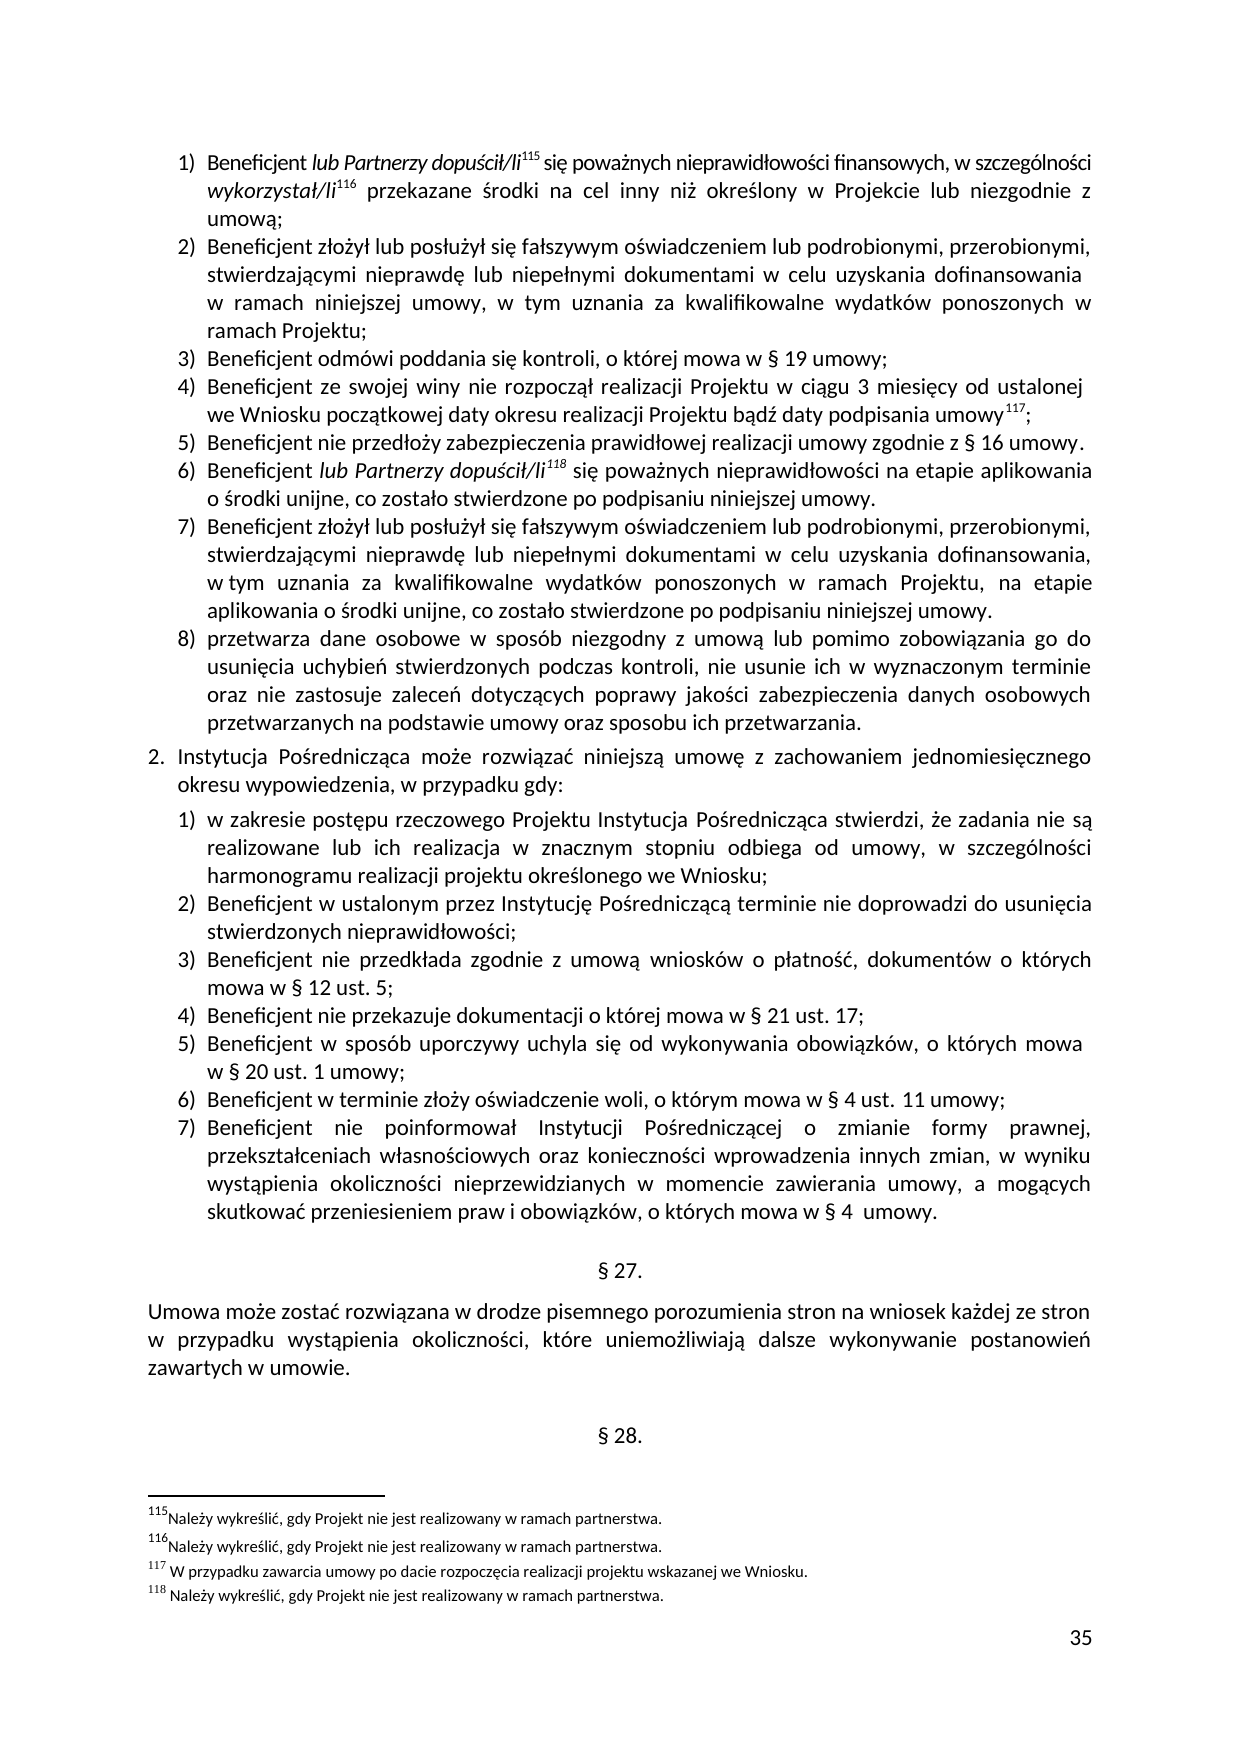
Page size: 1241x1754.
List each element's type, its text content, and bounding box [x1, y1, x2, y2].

text Umowa może zostać rozwiązana w drodze pisemnego porozumienia stron na wniosek każdej ze stron w przypadku wystąpienia okoliczności, które uniemożliwiają dalsze wykonywanie postanowień zawartych w umowie. [148, 1297, 1092, 1381]
list Beneficjent nie przedłoży zabezpieczenia prawidłowej realizacji umowy zgodnie z § 16 umowy. [177, 428, 1092, 456]
list Beneficjent w terminie złoży oświadczenie woli, o którym mowa w § 4 ust. 11 umowy; [177, 1085, 1092, 1113]
text § 27. [148, 1256, 1092, 1284]
list Beneficjent nie przedkłada zgodnie z umową wniosków o płatność, dokumentów o których mowa w § 12 ust. 5; [177, 945, 1092, 1001]
list Instytucja Pośrednicząca może rozwiązać niniejszą umowę z zachowaniem jednomiesięcznego okresu wypowiedzenia, w przypadku gdy: [148, 742, 1092, 798]
list przetwarza dane osobowe w sposób niezgodny z umową lub pomimo zobowiązania go do usunięcia uchybień stwierdzonych podczas kontroli, nie usunie ich w wyznaczonym terminie oraz nie zastosuje zaleceń dotyczących poprawy jakości zabezpieczenia danych osobowych przetwarzanych na podstawie umowy oraz sposobu ich przetwarzania. [177, 624, 1092, 736]
list Beneficjent w sposób uporczywy uchyla się od wykonywania obowiązków, o których mowa w § 20 ust. 1 umowy; [177, 1029, 1092, 1085]
list Beneficjent złożył lub posłużył się fałszywym oświadczeniem lub podrobionymi, przerobionymi, stwierdzającymi nieprawdę lub niepełnymi dokumentami w celu uzyskania dofinansowania, w tym uznania za kwalifikowalne wydatków ponoszonych w ramach Projektu, na etapie aplikowania o środki unijne, co zostało stwierdzone po podpisaniu niniejszej umowy. [177, 512, 1092, 624]
list Beneficjent lub Partnerzy dopuścił/li się poważnych nieprawidłowości finansowych, w szczególności wykorzystał/li przekazane środki na cel inny niż określony w Projekcie lub niezgodnie z umową; [177, 148, 1092, 232]
list w zakresie postępu rzeczowego Projektu Instytucja Pośrednicząca stwierdzi, że zadania nie są realizowane lub ich realizacja w znacznym stopniu odbiega od umowy, w szczególności harmonogramu realizacji projektu określonego we Wniosku; [177, 805, 1092, 889]
list Beneficjent złożył lub posłużył się fałszywym oświadczeniem lub podrobionymi, przerobionymi, stwierdzającymi nieprawdę lub niepełnymi dokumentami w celu uzyskania dofinansowania w ramach niniejszej umowy, w tym uznania za kwalifikowalne wydatków ponoszonych w ramach Projektu; [177, 232, 1092, 344]
text § 28. [148, 1422, 1092, 1449]
list Beneficjent nie przekazuje dokumentacji o której mowa w § 21 ust. 17; [177, 1001, 1092, 1029]
list Beneficjent ze swojej winy nie rozpoczął realizacji Projektu w ciągu 3 miesięcy od ustalonej we Wniosku początkowej daty okresu realizacji Projektu bądź daty podpisania umowy; [177, 372, 1092, 428]
list Beneficjent nie poinformował Instytucji Pośredniczącej o zmianie formy prawnej, przekształceniach własnościowych oraz konieczności wprowadzenia innych zmian, w wyniku wystąpienia okoliczności nieprzewidzianych w momencie zawierania umowy, a mogących skutkować przeniesieniem praw i obowiązków, o których mowa w § 4 umowy. [177, 1113, 1092, 1225]
list Beneficjent odmówi poddania się kontroli, o której mowa w § 19 umowy; [177, 344, 1092, 372]
list Beneficjent w ustalonym przez Instytucję Pośredniczącą terminie nie doprowadzi do usunięcia stwierdzonych nieprawidłowości; [177, 889, 1092, 945]
list Beneficjent lub Partnerzy dopuścił/li się poważnych nieprawidłowości na etapie aplikowania o środki unijne, co zostało stwierdzone po podpisaniu niniejszej umowy. [177, 456, 1092, 512]
